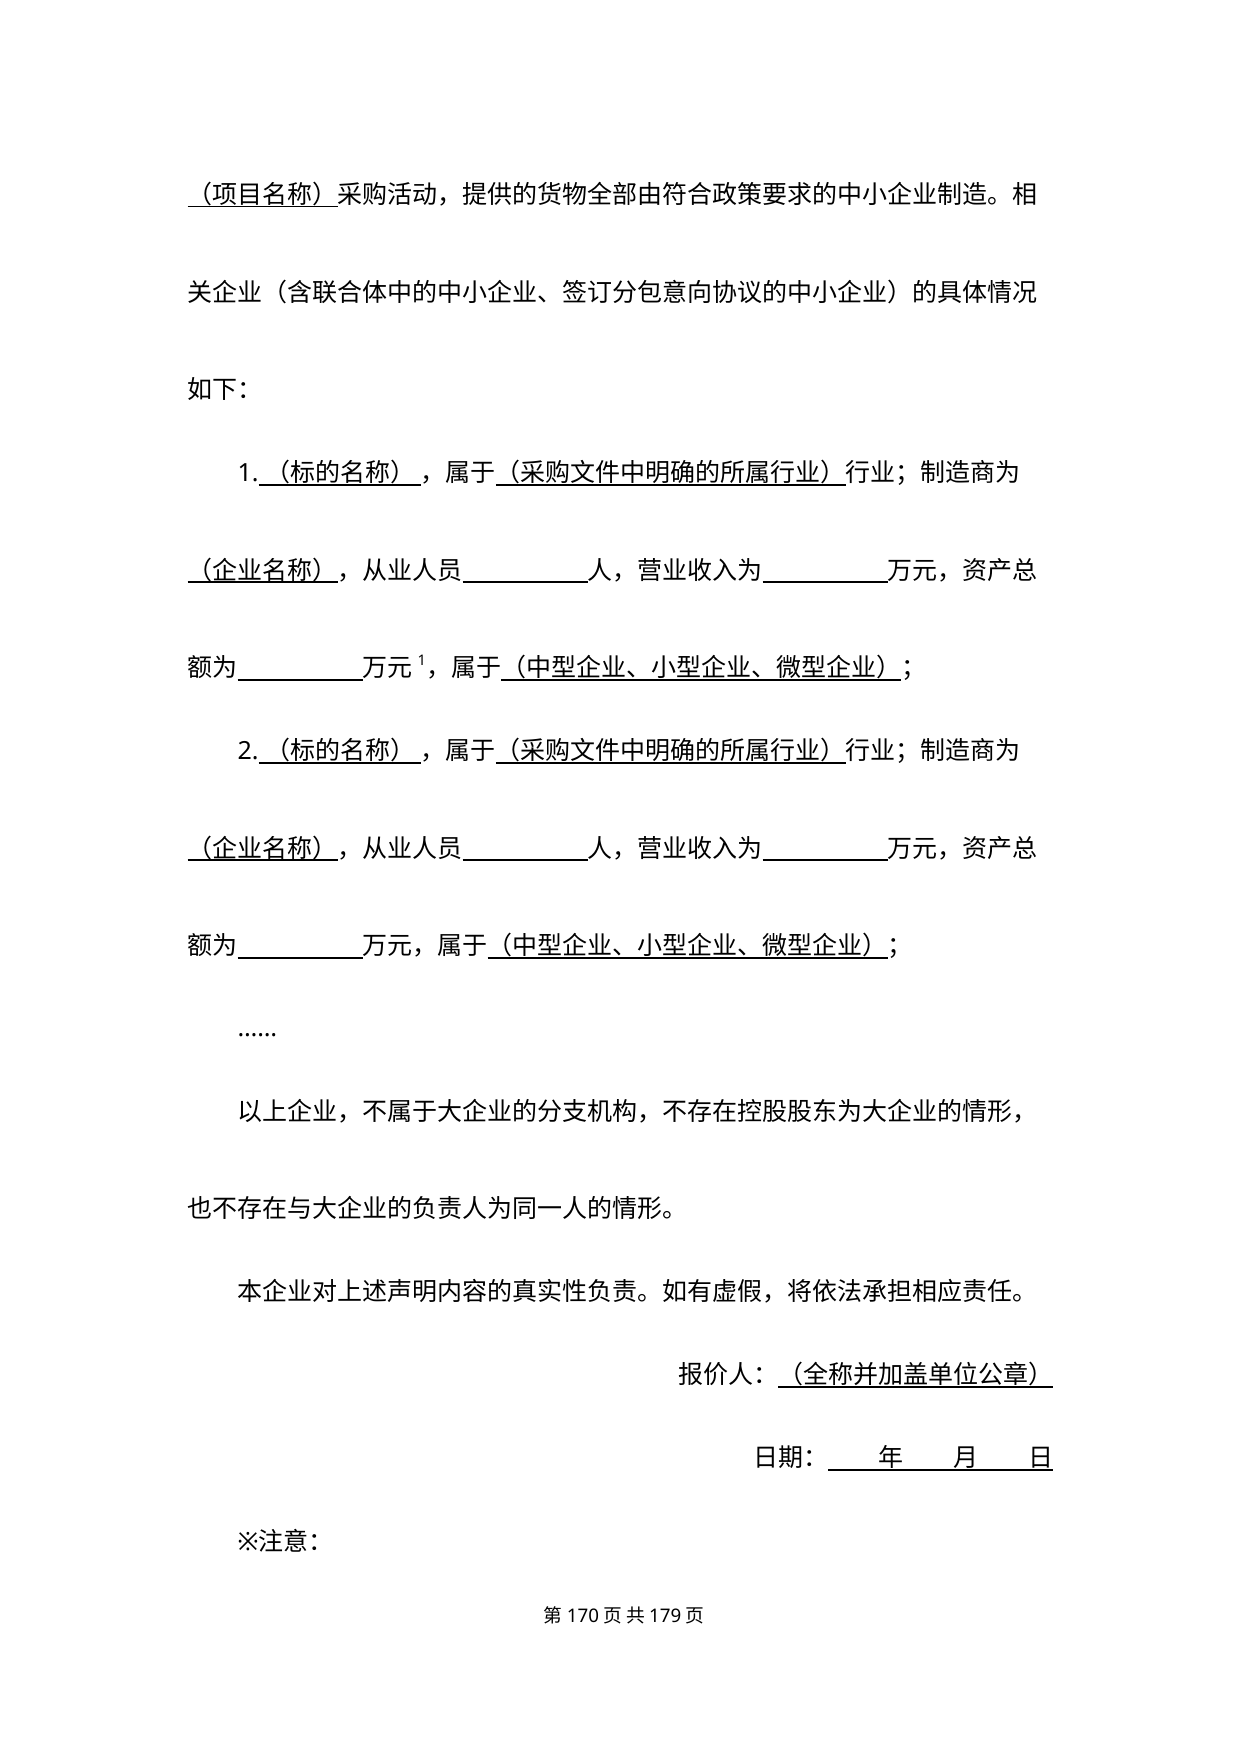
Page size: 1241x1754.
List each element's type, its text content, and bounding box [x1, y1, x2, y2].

text 2. （标的名称） ，属于（采购文件中明确的所属行业）行业；制造商为（企业名称），从业人员 人，营业收入为 万元，资产总额为 万元，属于（中型企业、小型企业、微型企业）； [187, 716, 1053, 976]
text 日期： 年 月 日 [187, 1423, 1053, 1488]
text ※注意： [187, 1507, 1053, 1572]
text 以上企业，不属于大企业的分支机构，不存在控股股东为大企业的情形，也不存在与大企业的负责人为同一人的情形。 [187, 1077, 1053, 1239]
text …… [187, 994, 1053, 1059]
text 本企业对上述声明内容的真实性负责。如有虚假，将依法承担相应责任。 [187, 1257, 1053, 1322]
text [187, 160, 1053, 420]
text 报价人：（全称并加盖单位公章） [187, 1340, 1053, 1405]
text 1. （标的名称） ，属于（采购文件中明确的所属行业）行业；制造商为（企业名称），从业人员 人，营业收入为 万元，资产总额为 万元1，属于（中型企业、小型企业、微型企业）； [187, 438, 1053, 698]
